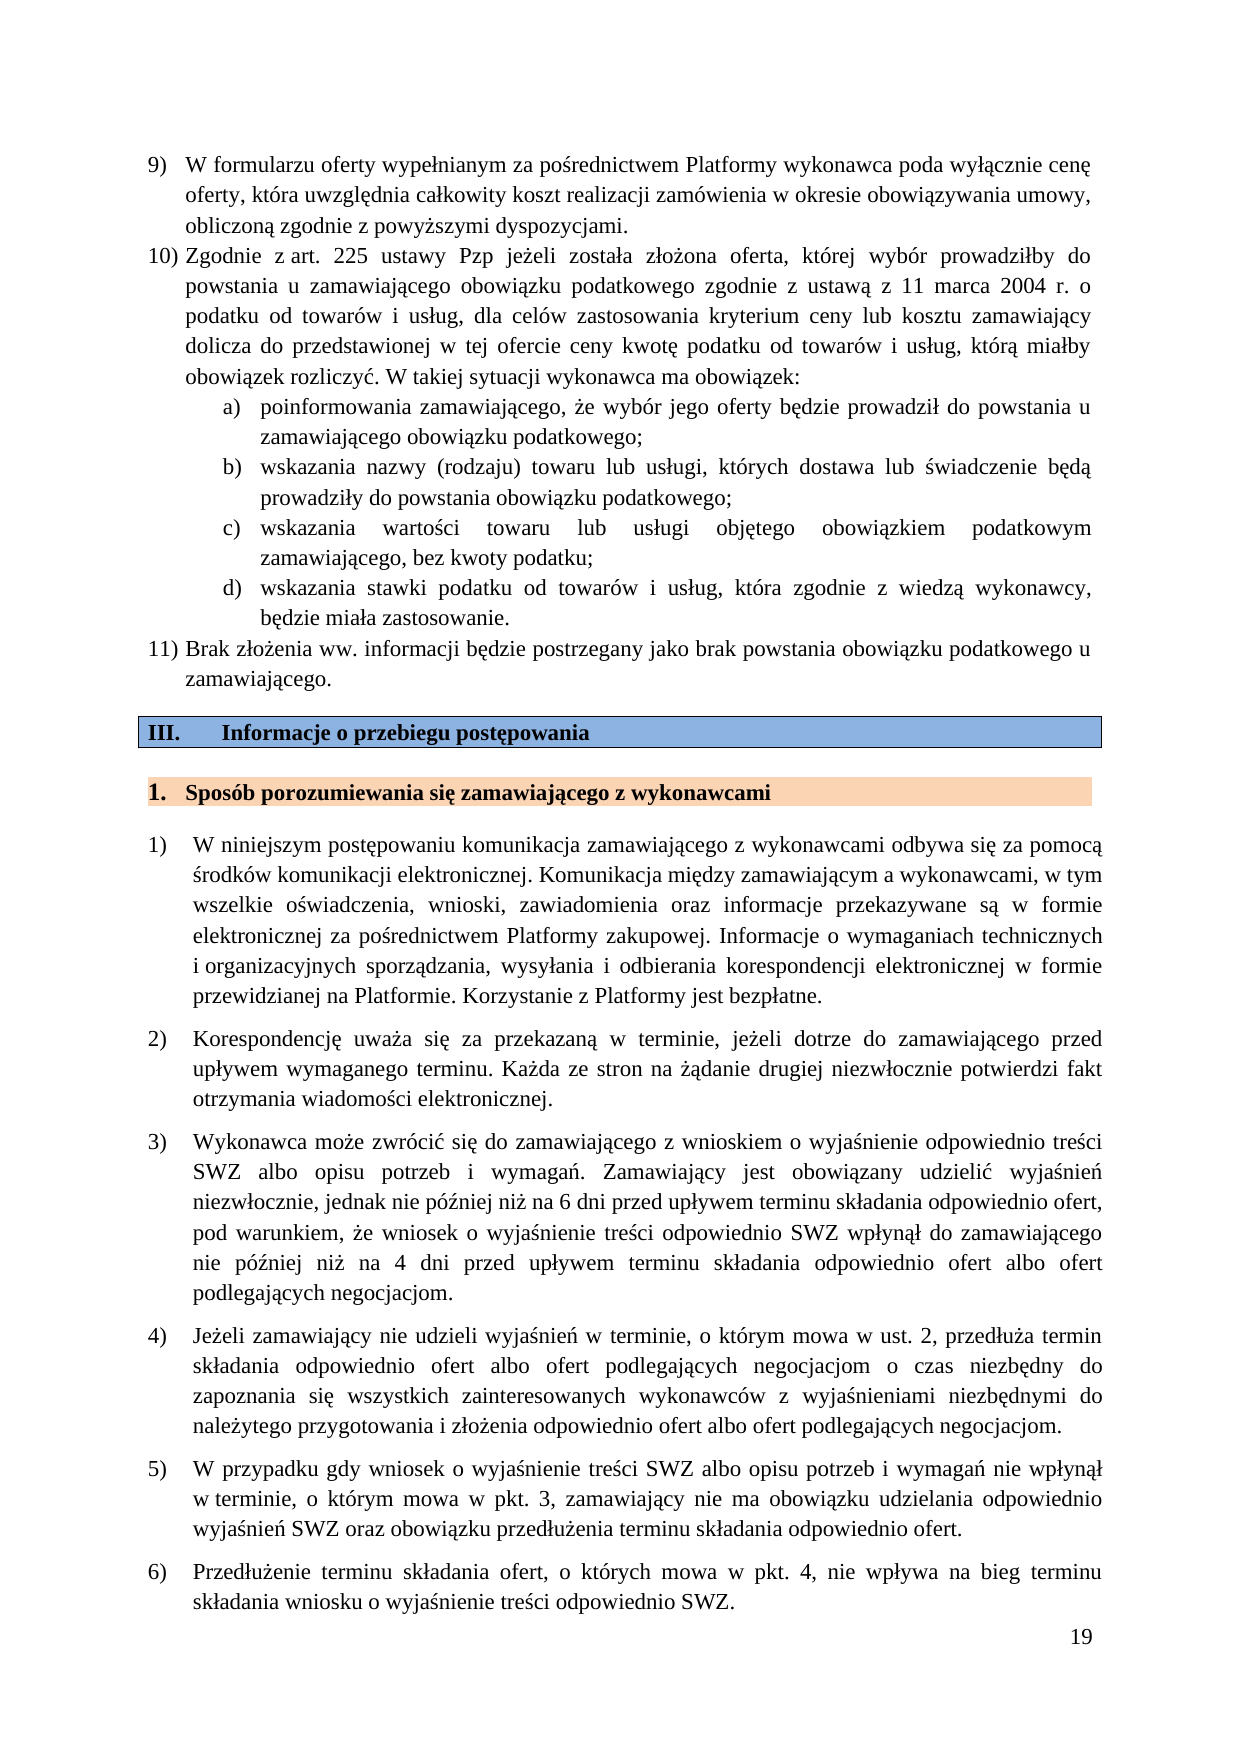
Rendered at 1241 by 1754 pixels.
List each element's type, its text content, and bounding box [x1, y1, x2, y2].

list W przypadku gdy wniosek o wyjaśnienie treści SWZ albo opisu potrzeb i wymagań nie wpłynął w terminie, o którym mowa w pkt. 3, zamawiający nie ma obowiązku udzielania odpowiednio wyjaśnień SWZ oraz obowiązku przedłużenia terminu składania odpowiednio ofert. [148, 1455, 1104, 1542]
list W niniejszym postępowaniu komunikacja zamawiającego z wykonawcami odbywa się za pomocą środków komunikacji elektronicznej. Komunikacja między zamawiającym a wykonawcami, w tym wszelkie oświadczenia, wnioski, zawiadomienia oraz informacje przekazywane są w formie elektronicznej za pośrednictwem Platformy zakupowej. Informacje o wymaganiach technicznych i organizacyjnych sporządzania, wysyłania i odbierania korespondencji elektronicznej w formie przewidzianej na Platformie. Korzystanie z Platformy jest bezpłatne. [148, 831, 1104, 1008]
list Sposób porozumiewania się zamawiającego z wykonawcami [148, 777, 1092, 806]
list wskazania stawki podatku od towarów i usług, która zgodnie z wiedzą wykonawcy, będzie miała zastosowanie. [223, 574, 1092, 631]
list Informacje o przebiegu postępowania [139, 717, 1101, 747]
list Korespondencję uważa się za przekazaną w terminie, jeżeli dotrze do zamawiającego przed upływem wymaganego terminu. Każda ze stron na żądanie drugiej niezwłocznie potwierdzi fakt otrzymania wiadomości elektronicznej. [148, 1025, 1104, 1112]
list Brak złożenia ww. informacji będzie postrzegany jako brak powstania obowiązku podatkowego u zamawiającego. [148, 634, 1092, 691]
list W formularzu oferty wypełnianym za pośrednictwem Platformy wykonawca poda wyłącznie cenę oferty, która uwzględnia całkowity koszt realizacji zamówienia w okresie obowiązywania umowy, obliczoną zgodnie z powyższymi dyspozycjami. [148, 151, 1092, 238]
list Zgodnie z art. 225 ustawy Pzp jeżeli została złożona oferta, której wybór prowadziłby do powstania u zamawiającego obowiązku podatkowego zgodnie z ustawą z 11 marca 2004 r. o podatku od towarów i usług, dla celów zastosowania kryterium ceny lub kosztu zamawiający dolicza do przedstawionej w tej ofercie ceny kwotę podatku od towarów i usług, którą miałby obowiązek rozliczyć. W takiej sytuacji wykonawca ma obowiązek: [148, 242, 1092, 389]
list Jeżeli zamawiający nie udzieli wyjaśnień w terminie, o którym mowa w ust. 2, przedłuża termin składania odpowiednio ofert albo ofert podlegających negocjacjom o czas niezbędny do zapoznania się wszystkich zainteresowanych wykonawców z wyjaśnieniami niezbędnymi do należytego przygotowania i złożenia odpowiednio ofert albo ofert podlegających negocjacjom. [148, 1322, 1104, 1439]
list poinformowania zamawiającego, że wybór jego oferty będzie prowadził do powstania u zamawiającego obowiązku podatkowego; [223, 393, 1092, 449]
list Wykonawca może zwrócić się do zamawiającego z wnioskiem o wyjaśnienie odpowiednio treści SWZ albo opisu potrzeb i wymagań. Zamawiający jest obowiązany udzielić wyjaśnień niezwłocznie, jednak nie później niż na 6 dni przed upływem terminu składania odpowiednio ofert, pod warunkiem, że wniosek o wyjaśnienie treści odpowiednio SWZ wpłynął do zamawiającego nie później niż na 4 dni przed upływem terminu składania odpowiednio ofert albo ofert podlegających negocjacjom. [148, 1128, 1104, 1305]
list wskazania nazwy (rodzaju) towaru lub usługi, których dostawa lub świadczenie będą prowadziły do powstania obowiązku podatkowego; [223, 453, 1092, 510]
list wskazania wartości towaru lub usługi objętego obowiązkiem podatkowym zamawiającego, bez kwoty podatku; [223, 514, 1092, 570]
list Przedłużenie terminu składania ofert, o których mowa w pkt. 4, nie wpływa na bieg terminu składania wniosku o wyjaśnienie treści odpowiednio SWZ. [148, 1558, 1104, 1615]
